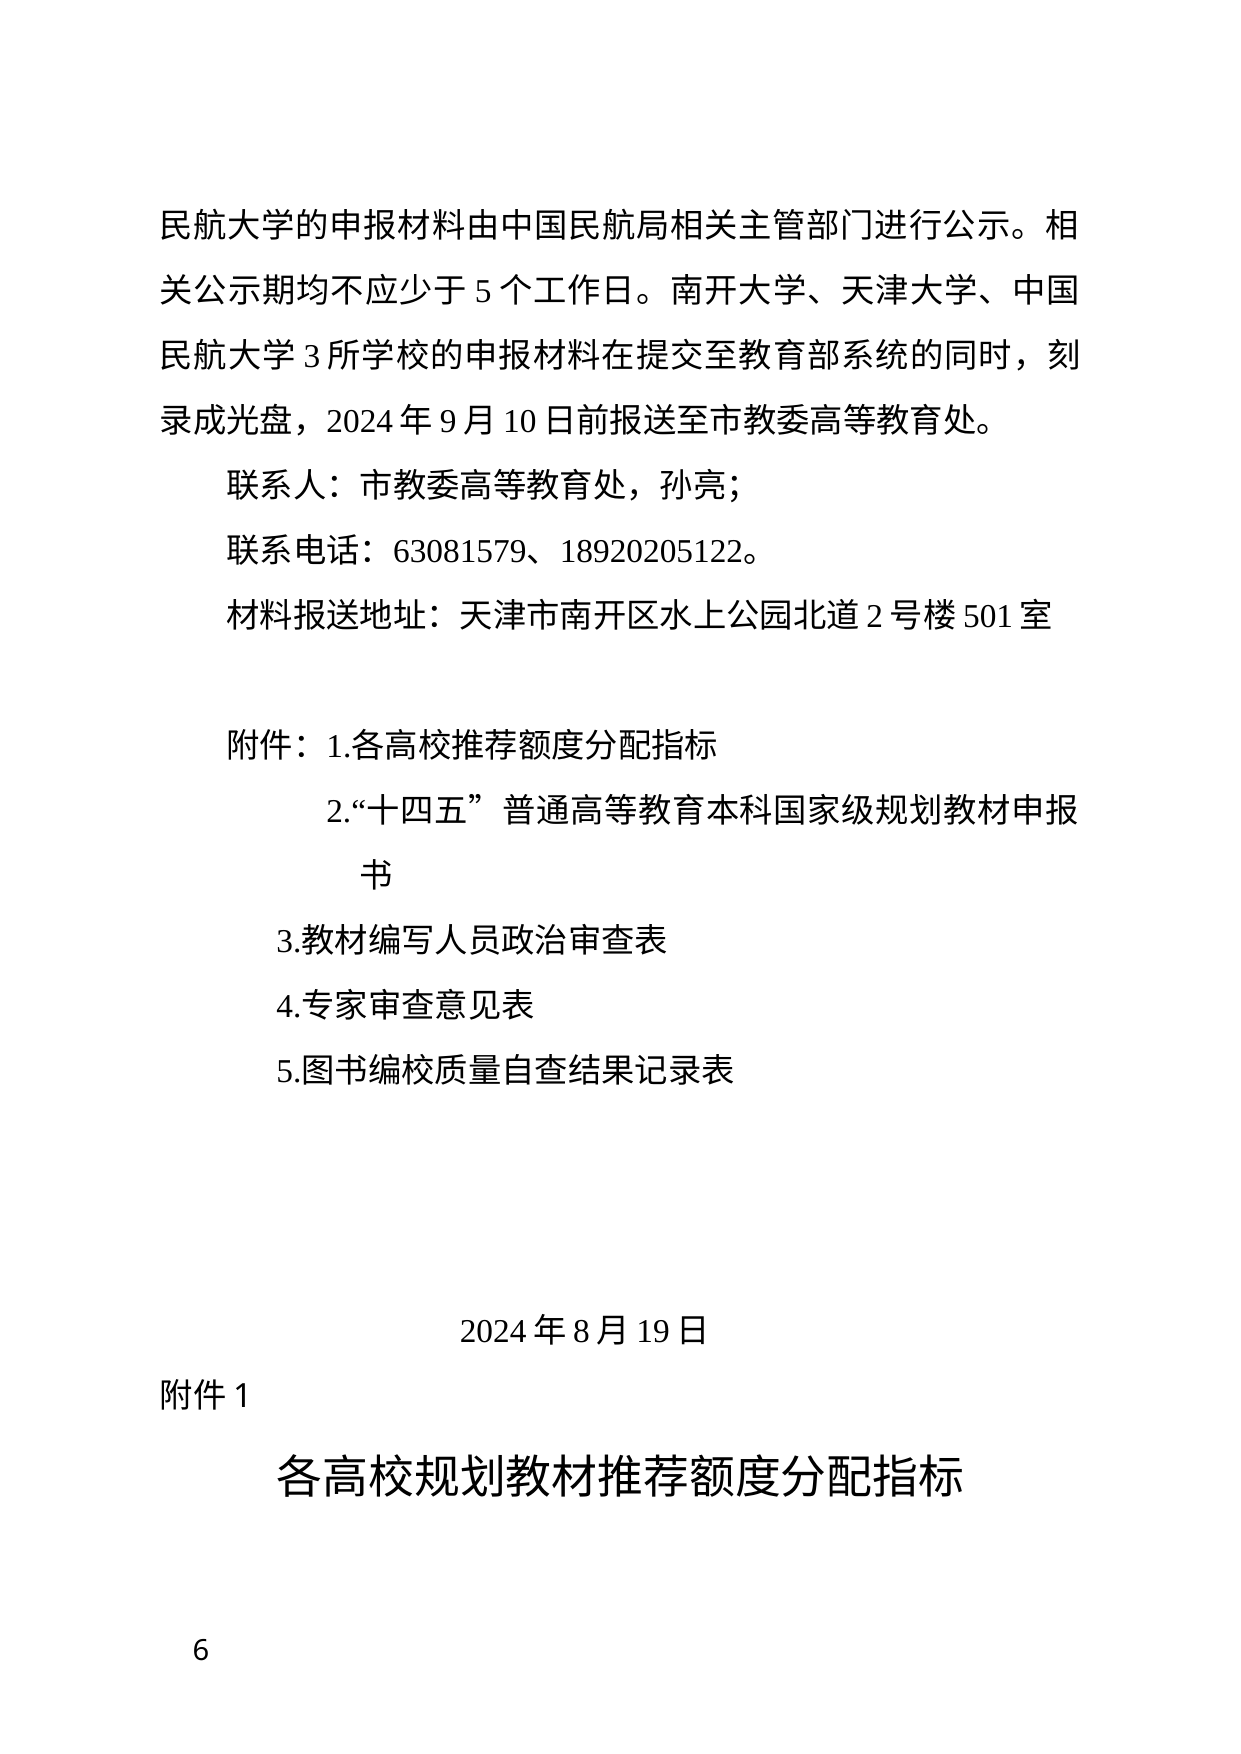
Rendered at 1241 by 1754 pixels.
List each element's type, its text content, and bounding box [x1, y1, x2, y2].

text 各高校规划教材推荐额度分配指标 [159, 1425, 1081, 1523]
list 2.“十四五”普通高等教育本科国家级规划教材申报书 [326, 775, 1081, 905]
text 材料报送地址：天津市南开区水上公园北道2号楼501室 [159, 580, 1081, 645]
text 2024年8月19日 [159, 1295, 1081, 1360]
text 联系人：市教委高等教育处，孙亮； [159, 450, 1081, 515]
text 3.教材编写人员政治审查表 [159, 905, 1081, 970]
text 4.专家审查意见表 [159, 970, 1081, 1035]
text 附件1 [159, 1360, 1081, 1425]
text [159, 190, 1081, 450]
text 联系电话：63081579、18920205122。 [159, 515, 1081, 580]
text 5.图书编校质量自查结果记录表 [159, 1035, 1081, 1100]
text 附件：1.各高校推荐额度分配指标 [159, 710, 1081, 775]
